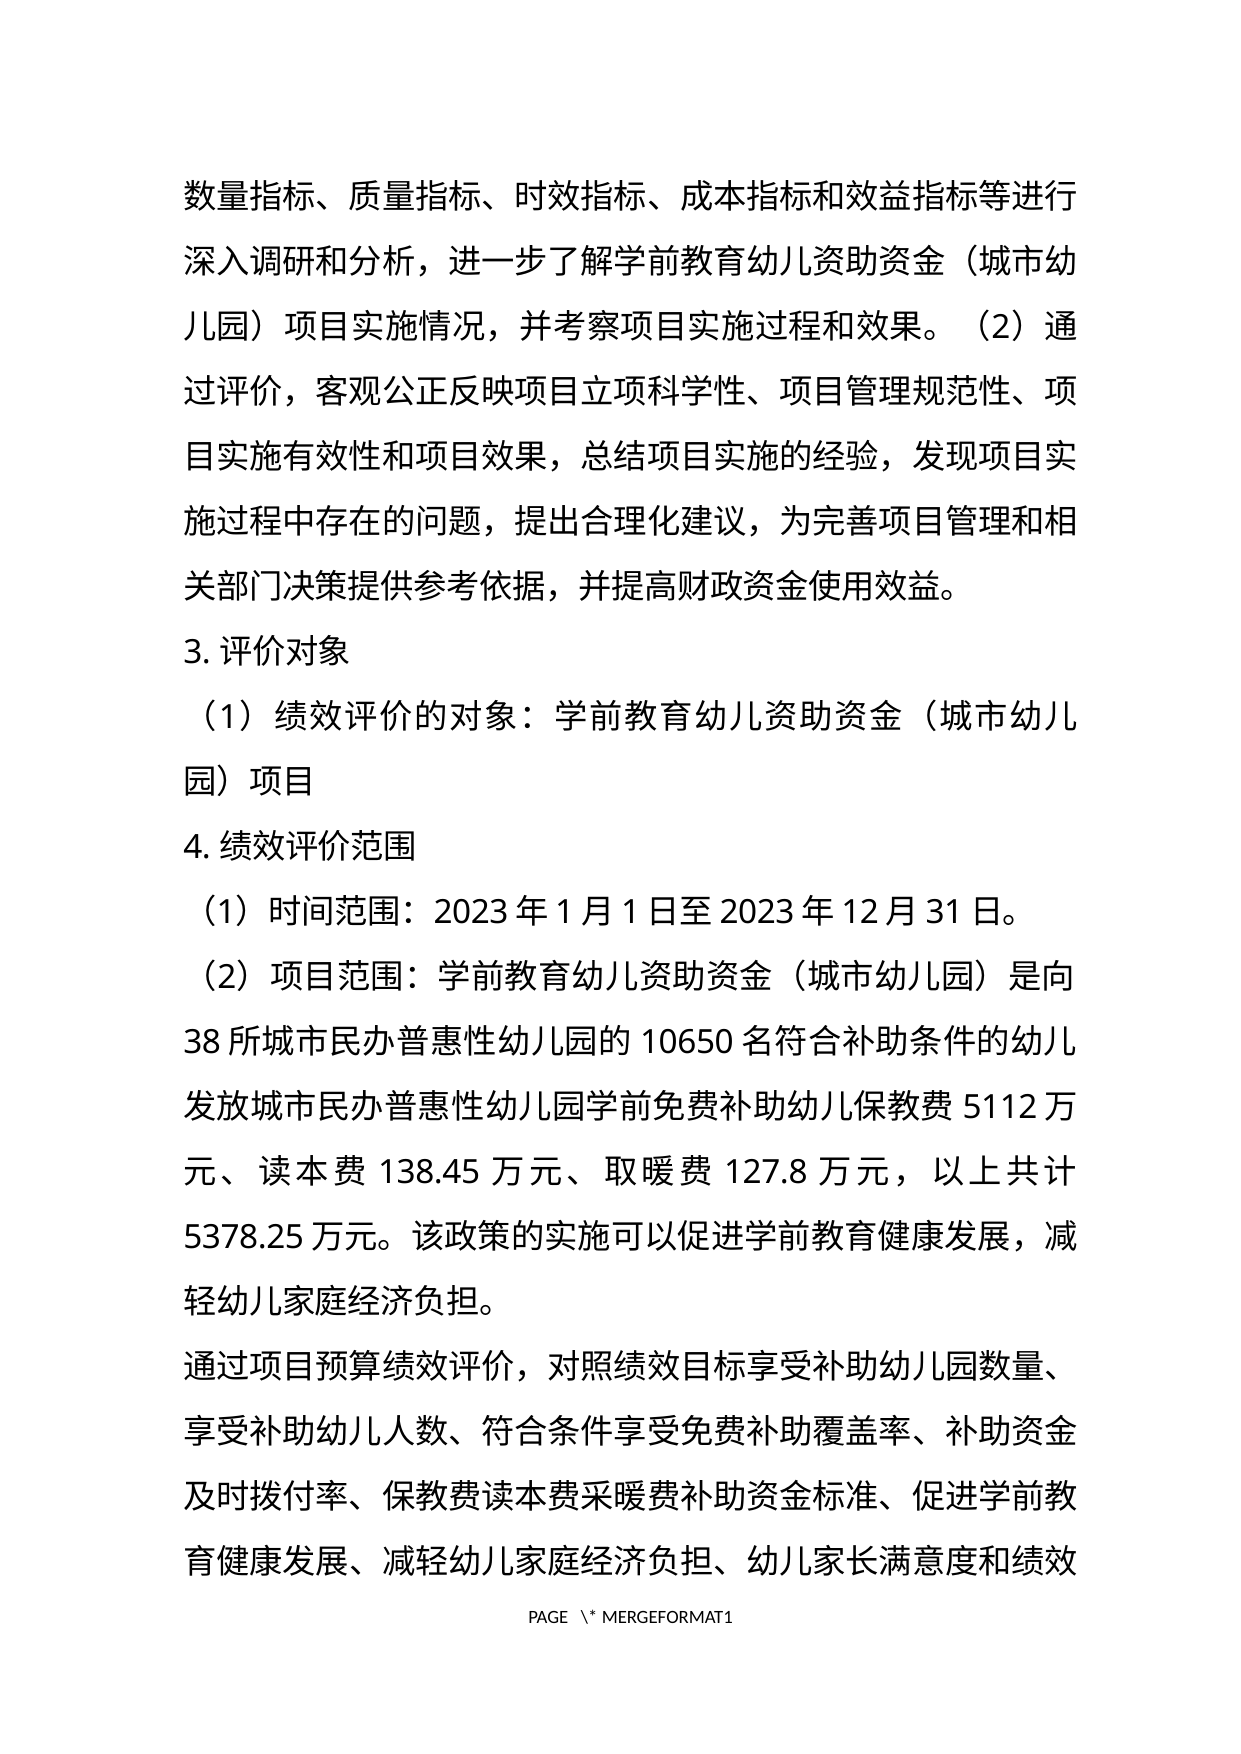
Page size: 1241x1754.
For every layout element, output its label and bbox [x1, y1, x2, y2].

text [183, 162, 1078, 1592]
